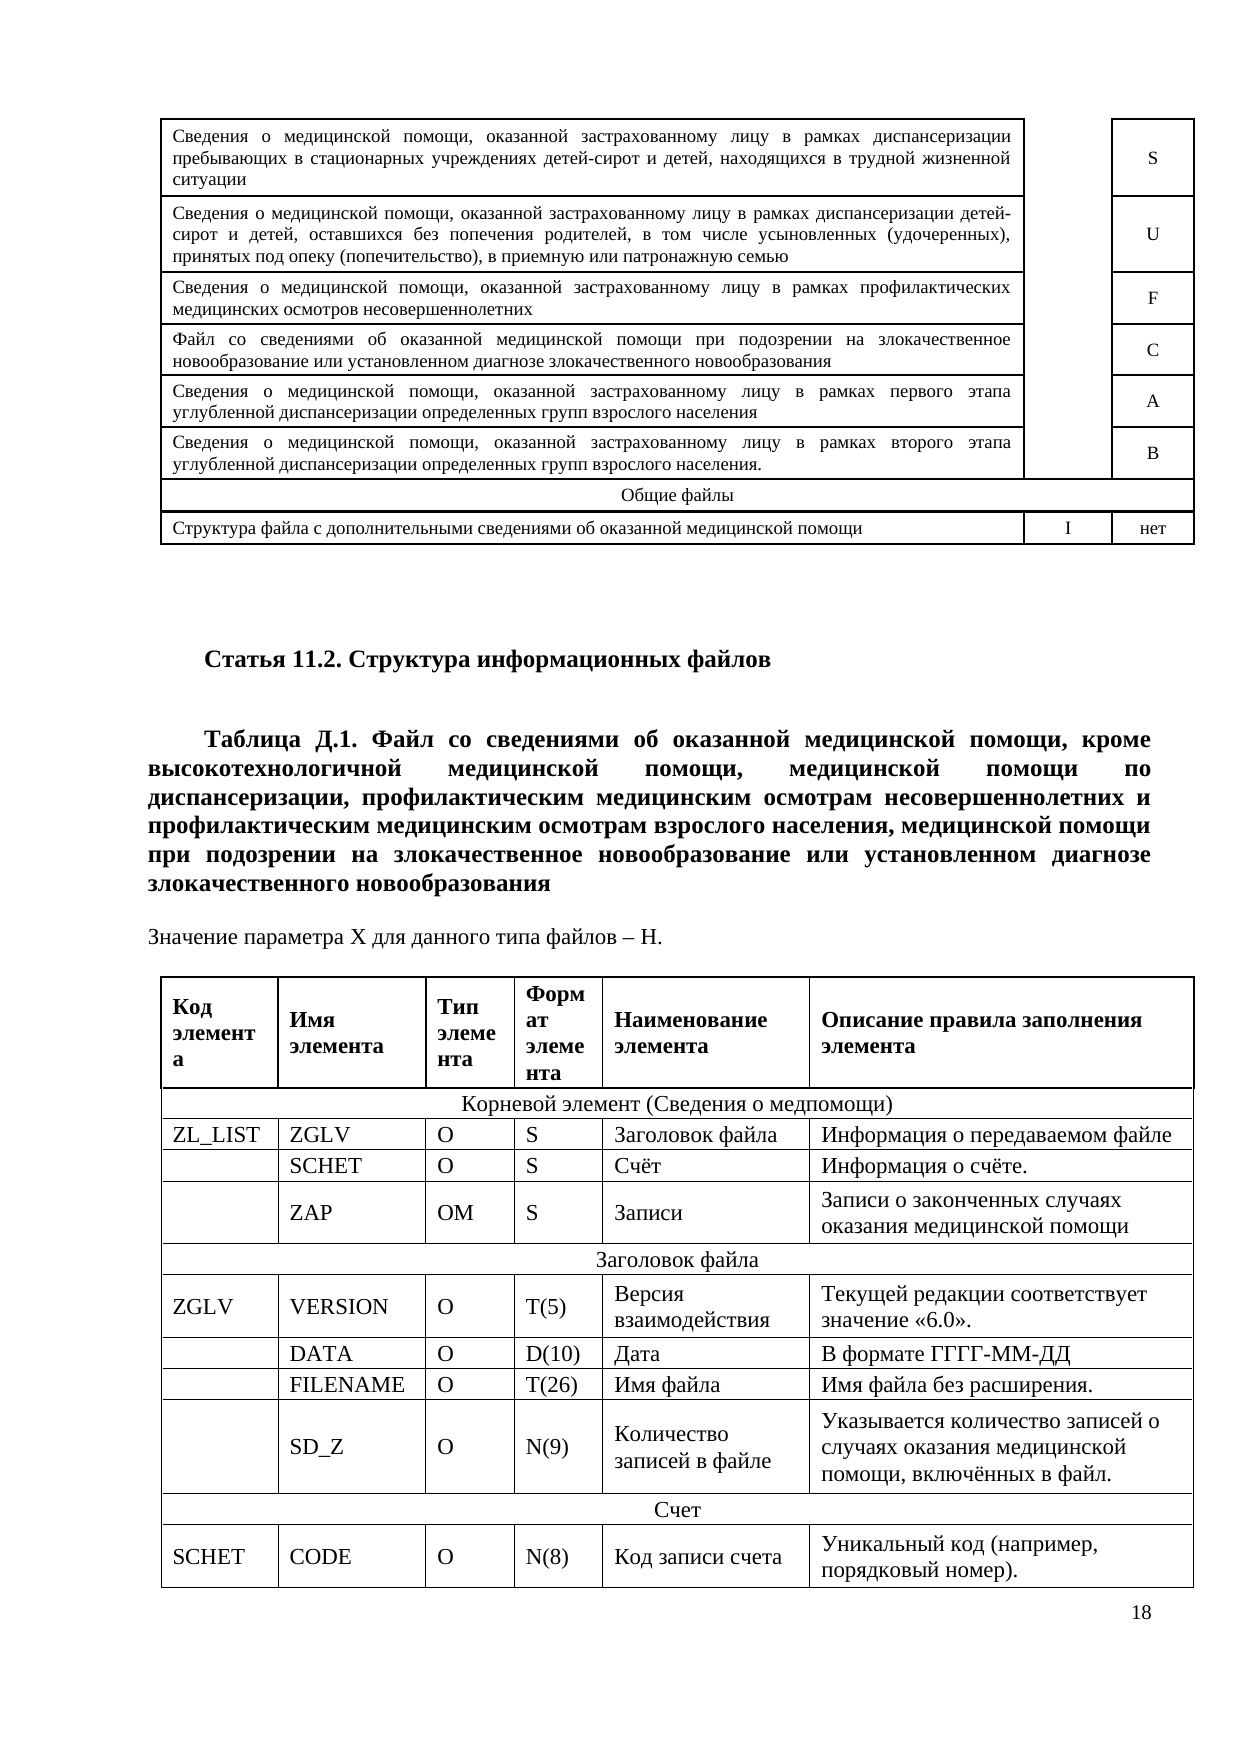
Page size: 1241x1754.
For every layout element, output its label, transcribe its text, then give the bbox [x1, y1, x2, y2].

table_cell Текущей редакции соответствует значение «6.0». [810, 1274, 1193, 1337]
table_cell F [1113, 273, 1193, 323]
table_header Описание правила заполнения элемента [810, 978, 1193, 1087]
table_cell Общие файлы [162, 480, 1193, 510]
table_cell Имя файла [603, 1369, 809, 1399]
table_cell О [426, 1338, 514, 1368]
table_cell О [426, 1400, 514, 1493]
table_cell ZGLV [279, 1119, 425, 1149]
table_cell Сведения о медицинской помощи, оказанной застрахованному лицу в рамках диспансеризации детей-сирот и детей, оставшихся без попечения родителей, в том числе усыновленных (удочеренных), принятых под опеку (попечительство), в приемную или патронажную семью [162, 197, 1023, 271]
table_cell S [515, 1150, 602, 1181]
table_cell C [1113, 325, 1193, 374]
table_cell S [515, 1182, 602, 1243]
table_cell Записи [603, 1182, 809, 1243]
table_cell В формате ГГГГ-ММ-ДД [810, 1337, 1193, 1368]
table_cell О [426, 1525, 514, 1587]
table_cell B [1113, 428, 1193, 477]
table_cell Сведения о медицинской помощи, оказанной застрахованному лицу в рамках диспансеризации пребывающих в стационарных учреждениях детей-сирот и детей, находящихся в трудной жизненной ситуации [162, 120, 1023, 195]
table_cell Код записи счета [603, 1525, 809, 1587]
table_cell [162, 1369, 278, 1399]
table_cell Записи о законченных случаях оказания медицинской помощи [810, 1181, 1193, 1243]
title Таблица Д.1. Файл со сведениями об оказанной медицинской помощи, кроме высокотехнологичной медицинской помощи, медицинской помощи по диспансеризации, профилактическим медицинским осмотрам несовершеннолетних и профилактическим медицинским осмотрам взрослого населения, медицинской помощи при подозрении на злокачественное новообразование или установленном диагнозе злокачественного новообразования [148, 724, 1152, 897]
table_cell Корневой элемент (Сведения о медпомощи) [162, 1087, 1193, 1118]
table_cell Информация о счёте. [810, 1149, 1193, 1181]
table_header Наименование элемента [603, 978, 809, 1087]
table_cell A [1113, 376, 1193, 426]
table_cell U [1113, 197, 1193, 271]
table_cell [162, 1182, 278, 1243]
table_cell нет [1113, 513, 1193, 543]
table_cell Версия взаимодействия [603, 1275, 809, 1337]
table_cell Файл со сведениями об оказанной медицинской помощи при подозрении на злокачественное новообразование или установленном диагнозе злокачественного новообразования [162, 325, 1023, 374]
table_cell О [426, 1369, 514, 1399]
table_cell SCHET [162, 1525, 278, 1587]
table_cell Дата [603, 1338, 809, 1368]
table_cell [162, 1338, 278, 1368]
table_cell SCHET [279, 1150, 425, 1181]
table_cell T(5) [515, 1275, 602, 1337]
table_cell S [515, 1119, 602, 1149]
table_cell Счет [162, 1493, 1193, 1524]
table_cell О [426, 1119, 514, 1149]
table_cell Имя файла без расширения. [810, 1368, 1193, 1399]
table_cell [162, 1400, 278, 1493]
table_cell Сведения о медицинской помощи, оказанной застрахованному лицу в рамках второго этапа углубленной диспансеризации определенных групп взрослого населения. [162, 428, 1023, 477]
table_cell D(10) [515, 1338, 602, 1368]
table_cell Указывается количество записей о случаях оказания медицинской помощи, включённых в файл. [810, 1399, 1193, 1493]
table_cell Заголовок файла [162, 1243, 1193, 1274]
table_header Имя элемента [279, 978, 425, 1087]
table_cell Количество записей в файле [603, 1400, 809, 1493]
table_cell DATA [279, 1338, 425, 1368]
table_cell ZAP [279, 1182, 425, 1243]
table_cell N(9) [515, 1400, 602, 1493]
table_cell Счёт [603, 1150, 809, 1181]
table_cell Сведения о медицинской помощи, оказанной застрахованному лицу в рамках первого этапа углубленной диспансеризации определенных групп взрослого населения [162, 376, 1023, 426]
table_cell SD_Z [279, 1400, 425, 1493]
table_cell Заголовок файла [603, 1119, 809, 1149]
table_cell Структура файла с дополнительными сведениями об оказанной медицинской помощи [162, 513, 1023, 543]
table_cell T(26) [515, 1369, 602, 1399]
table_cell VERSION [279, 1275, 425, 1337]
table_header Код элемента [162, 978, 277, 1087]
table_cell S [1113, 120, 1193, 195]
table_cell Сведения о медицинской помощи, оказанной застрахованному лицу в рамках профилактических медицинских осмотров несовершеннолетних [162, 273, 1023, 323]
table_cell Уникальный код (например, порядковый номер). [810, 1524, 1193, 1587]
table_header Тип элемента [427, 978, 514, 1087]
table_cell FILENAME [279, 1369, 425, 1399]
table_header Формат элемента [515, 978, 602, 1087]
table_cell I [1025, 513, 1111, 543]
table_cell О [426, 1150, 514, 1181]
table_cell CODE [279, 1525, 425, 1587]
table_cell ZL_LIST [162, 1119, 278, 1149]
table_cell ОМ [426, 1182, 514, 1243]
title Статья 11.2. Структура информационных файлов [148, 644, 1152, 672]
table_cell ZGLV [162, 1275, 278, 1337]
table_cell О [426, 1275, 514, 1337]
table_cell [162, 1150, 278, 1181]
text Значение параметра X для данного типа файлов – H. [148, 923, 1152, 949]
table_cell Информация о передаваемом файле [810, 1118, 1193, 1149]
table_cell N(8) [515, 1525, 602, 1587]
